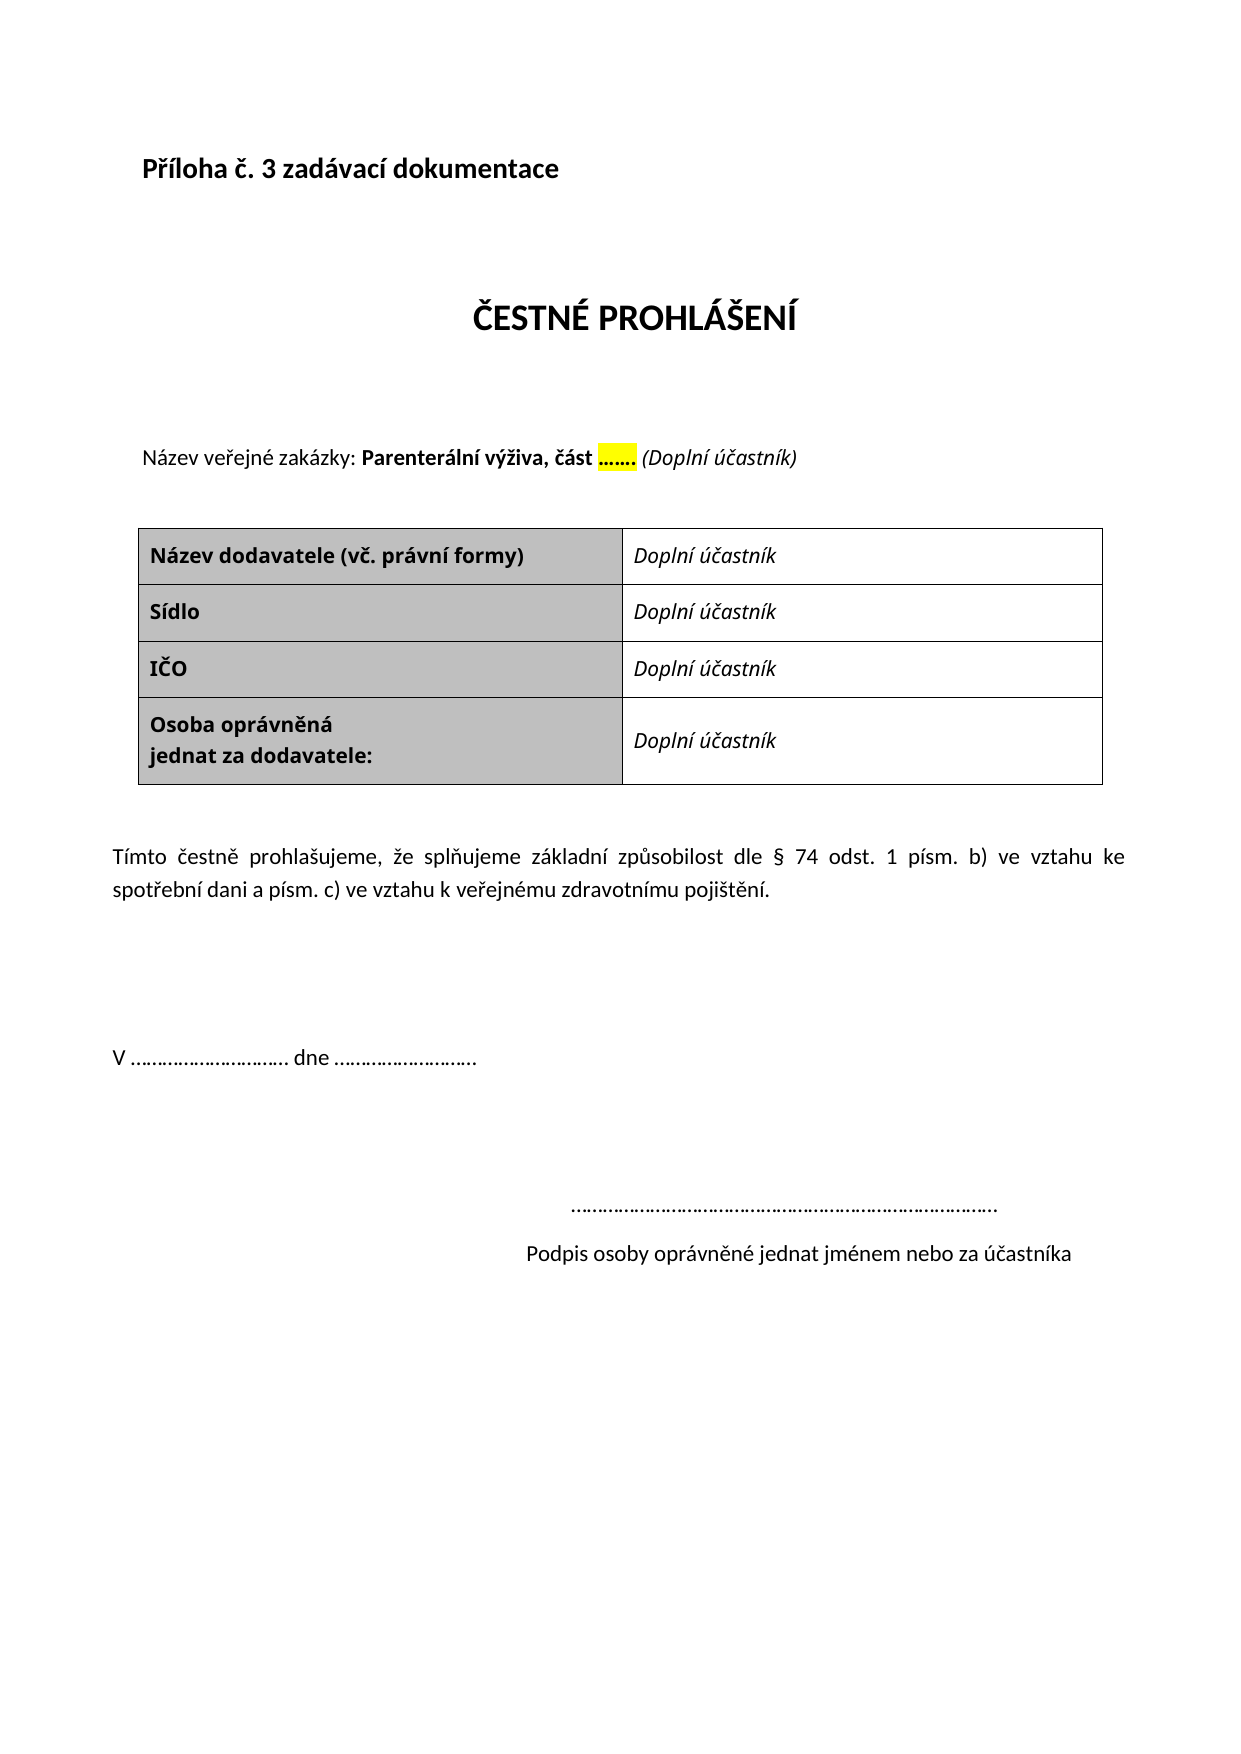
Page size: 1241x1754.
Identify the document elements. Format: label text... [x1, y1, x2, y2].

table_header Doplní účastník [623, 529, 1102, 584]
text V ………………………… dne ……………………… [112, 1043, 1128, 1072]
table_header Název dodavatele (vč. právní formy) [139, 529, 622, 584]
table_cell Osoba oprávněná jednat za dodavatele: [139, 698, 622, 784]
text Příloha č. 3 zadávací dokumentace [142, 150, 1128, 186]
text Název veřejné zakázky: Parenterální výživa, část ……. (Doplní účastník) [637, 443, 1128, 471]
table_cell Doplní účastník [623, 698, 1102, 784]
text Tímto čestně prohlašujeme, že splňujeme základní způsobilost dle § 74 odst. 1 písm. b) ve vztahu ke spotřební dani a písm. c) ve vztahu k veřejnému zdravotnímu pojištění. [112, 842, 1128, 903]
text Podpis osoby oprávněné jednat jménem nebo za účastníka [112, 1239, 1128, 1267]
table_cell Doplní účastník [623, 642, 1102, 697]
table_cell Doplní účastník [623, 585, 1102, 641]
text ……………………………………………………………………… [112, 1190, 1128, 1218]
text ČESTNÉ PROHLÁŠENÍ [142, 294, 1128, 339]
table_cell Sídlo [139, 585, 622, 641]
text Název veřejné zakázky: Parenterální výživa, část ……. (Doplní účastník) [112, 443, 598, 471]
table_cell IČO [139, 642, 622, 697]
